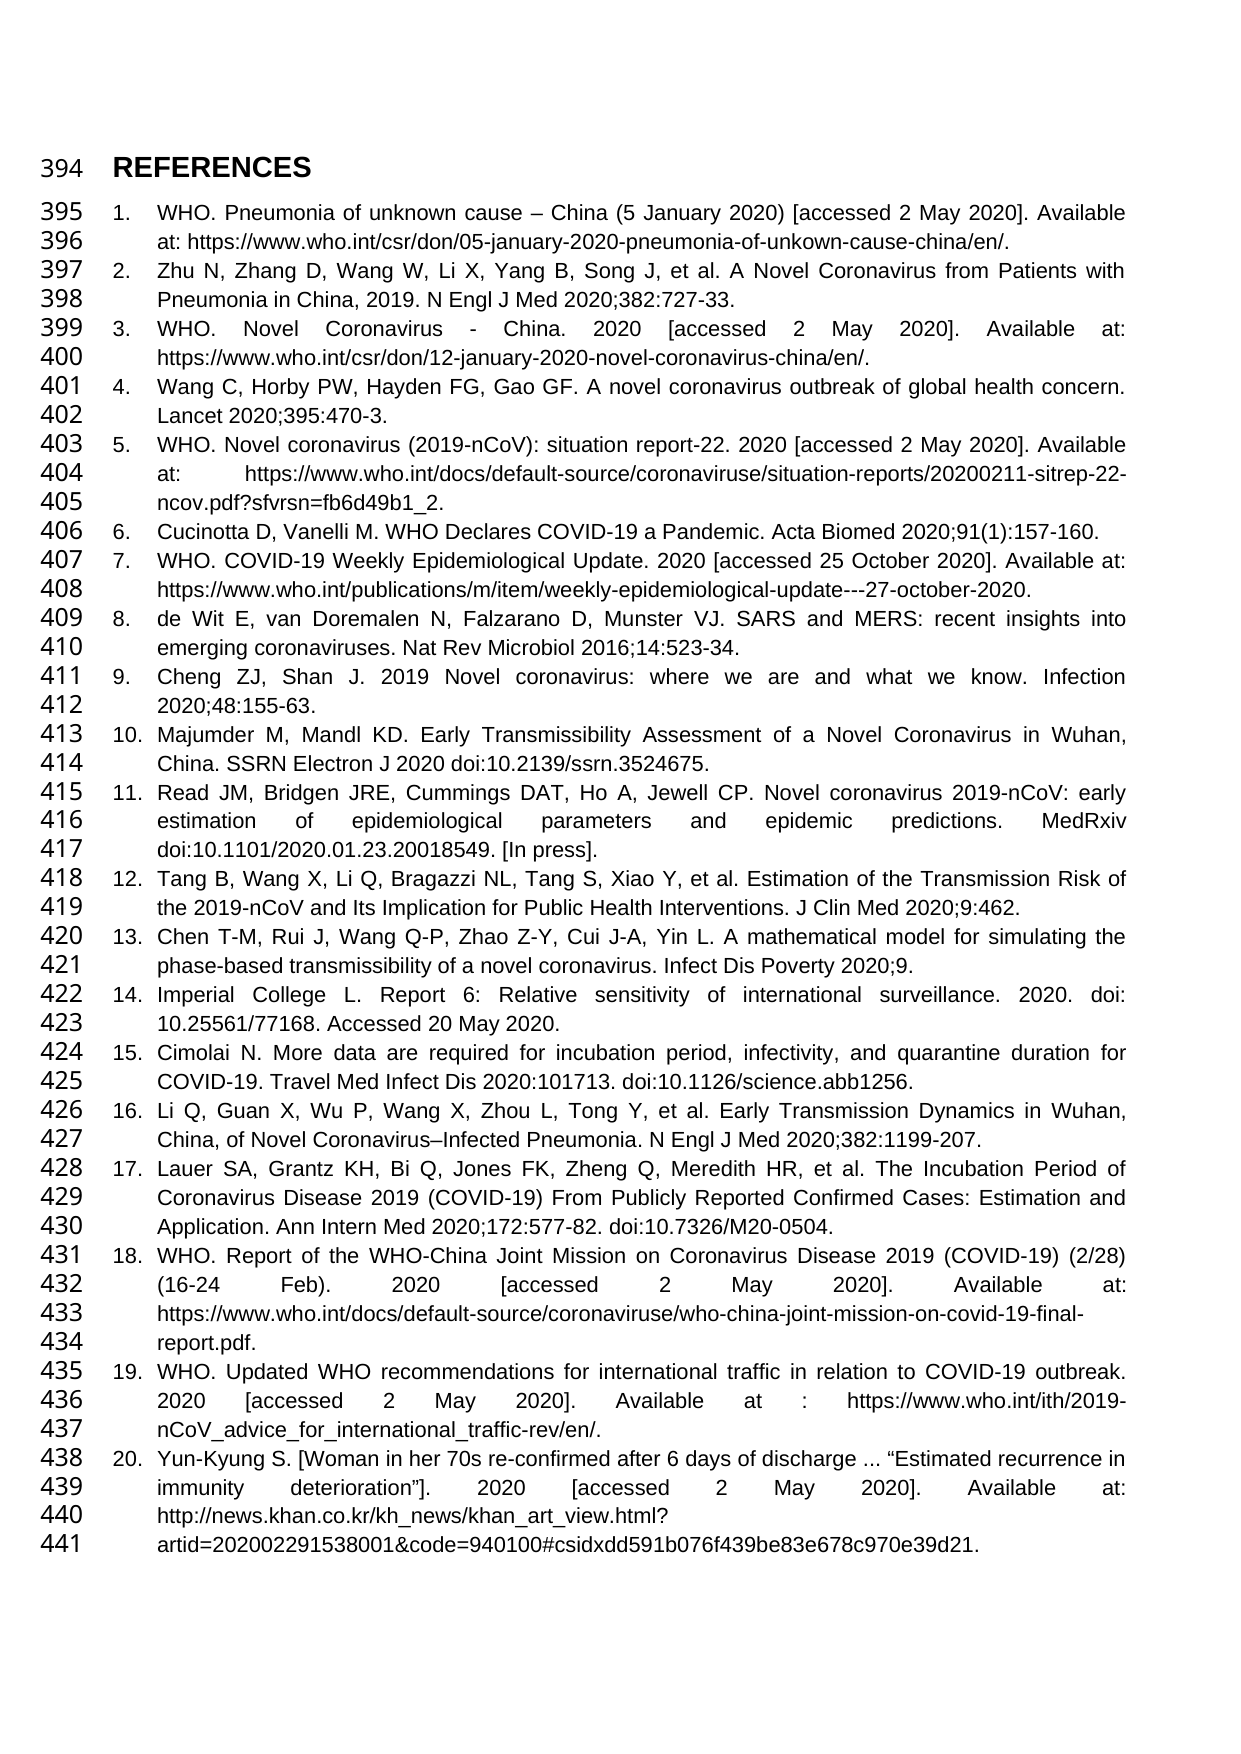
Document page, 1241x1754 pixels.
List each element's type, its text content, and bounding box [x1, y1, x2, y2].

text 4. Wang C, Horby PW, Hayden FG, Gao GF. A novel coronavirus outbreak of global health concern. Lancet 2020;395:470-3. [112, 374, 1128, 428]
text REFERENCES [112, 150, 1128, 183]
text 1. WHO. Pneumonia of unknown cause – China (5 January 2020) [accessed 2 May 2020]. Available at: https://www.who.int/csr/don/05-january-2020-pneumonia-of-unkown-cause-china/en/. [112, 200, 1128, 254]
text 8. de Wit E, van Doremalen N, Falzarano D, Munster VJ. SARS and MERS: recent insights into emerging coronaviruses. Nat Rev Microbiol 2016;14:523-34. [112, 606, 1128, 660]
text 20. Yun-Kyung S. [Woman in her 70s re-confirmed after 6 days of discharge ... “Estimated recurrence in immunity deterioration”]. 2020 [accessed 2 May 2020]. Available at: http://news.khan.co.kr/kh_news/khan_art_view.html?artid=202002291538001&code=940100#csidxdd591b076f439be83e678c970e39d21. [112, 1446, 1128, 1558]
text 3. WHO. Novel Coronavirus - China. 2020 [accessed 2 May 2020]. Available at: https://www.who.int/csr/don/12-january-2020-novel-coronavirus-china/en/. [112, 316, 1128, 370]
text 7. WHO. COVID-19 Weekly Epidemiological Update. 2020 [accessed 25 October 2020]. Available at: https://www.who.int/publications/m/item/weekly-epidemiological-update---27-october-2020. [112, 548, 1128, 602]
text 5. WHO. Novel coronavirus (2019-nCoV): situation report-22. 2020 [accessed 2 May 2020]. Available at: https://www.who.int/docs/default-source/coronaviruse/situation-reports/20200211-sitrep-22-ncov.pdf?sfvrsn=fb6d49b1_2. [112, 432, 1128, 515]
text 10. Majumder M, Mandl KD. Early Transmissibility Assessment of a Novel Coronavirus in Wuhan, China. SSRN Electron J 2020 doi:10.2139/ssrn.3524675. [112, 722, 1128, 776]
text 15. Cimolai N. More data are required for incubation period, infectivity, and quarantine duration for COVID-19. Travel Med Infect Dis 2020:101713. doi:10.1126/science.abb1256. [112, 1040, 1128, 1094]
text 12. Tang B, Wang X, Li Q, Bragazzi NL, Tang S, Xiao Y, et al. Estimation of the Transmission Risk of the 2019-nCoV and Its Implication for Public Health Interventions. J Clin Med 2020;9:462. [112, 866, 1128, 921]
text 2. Zhu N, Zhang D, Wang W, Li X, Yang B, Song J, et al. A Novel Coronavirus from Patients with Pneumonia in China, 2019. N Engl J Med 2020;382:727-33. [112, 258, 1128, 312]
text 13. Chen T-M, Rui J, Wang Q-P, Zhao Z-Y, Cui J-A, Yin L. A mathematical model for simulating the phase-based transmissibility of a novel coronavirus. Infect Dis Poverty 2020;9. [112, 924, 1128, 978]
text 11. Read JM, Bridgen JRE, Cummings DAT, Ho A, Jewell CP. Novel coronavirus 2019-nCoV: early estimation of epidemiological parameters and epidemic predictions. MedRxiv doi:10.1101/2020.01.23.20018549. [In press]. [112, 779, 1128, 863]
text 14. Imperial College L. Report 6: Relative sensitivity of international surveillance. 2020. doi: 10.25561/77168. Accessed 20 May 2020. [112, 982, 1128, 1036]
text 19. WHO. Updated WHO recommendations for international traffic in relation to COVID-19 outbreak. 2020 [accessed 2 May 2020]. Available at : https://www.who.int/ith/2019-nCoV_advice_for_international_traffic-rev/en/. [112, 1359, 1128, 1442]
text 9. Cheng ZJ, Shan J. 2019 Novel coronavirus: where we are and what we know. Infection 2020;48:155-63. [112, 664, 1128, 718]
text 18. WHO. Report of the WHO-China Joint Mission on Coronavirus Disease 2019 (COVID-19) (2/28) (16-24 Feb). 2020 [accessed 2 May 2020]. Available at: https://www.who.int/docs/default-source/coronaviruse/who-china-joint-mission-on-covid-19-final-report.pdf. [112, 1243, 1128, 1355]
text 6. Cucinotta D, Vanelli M. WHO Declares COVID-19 a Pandemic. Acta Biomed 2020;91(1):157-160. [112, 519, 1128, 544]
text 16. Li Q, Guan X, Wu P, Wang X, Zhou L, Tong Y, et al. Early Transmission Dynamics in Wuhan, China, of Novel Coronavirus–Infected Pneumonia. N Engl J Med 2020;382:1199-207. [112, 1098, 1128, 1152]
text 17. Lauer SA, Grantz KH, Bi Q, Jones FK, Zheng Q, Meredith HR, et al. The Incubation Period of Coronavirus Disease 2019 (COVID-19) From Publicly Reported Confirmed Cases: Estimation and Application. Ann Intern Med 2020;172:577-82. doi:10.7326/M20-0504. [112, 1156, 1128, 1239]
